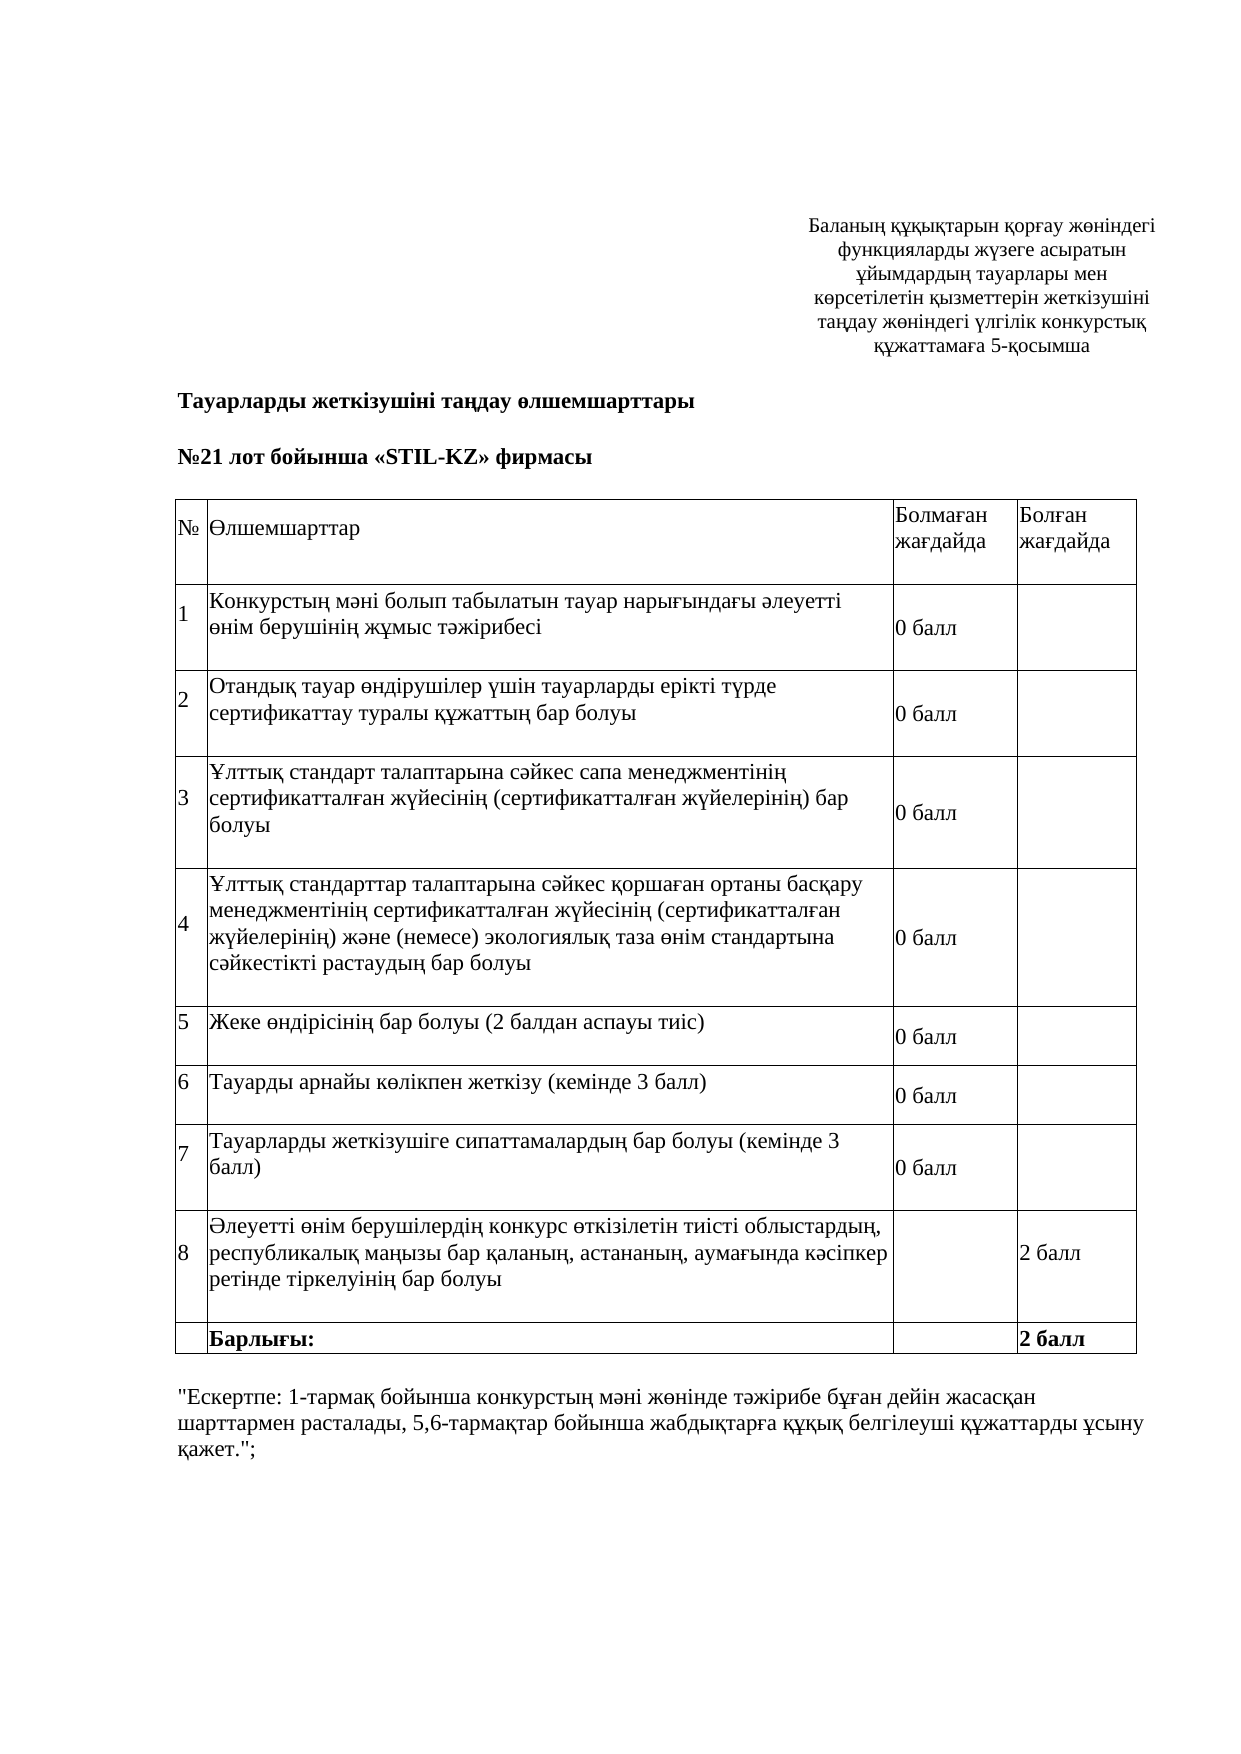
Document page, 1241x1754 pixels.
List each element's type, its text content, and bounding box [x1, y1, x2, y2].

table_cell 3 [176, 757, 207, 867]
table_cell 0 балл [894, 1066, 1017, 1124]
table_header Болмаған жағдайда [894, 500, 1017, 584]
text "Ескертпе: 1-тармақ бойынша конкурстың мәні жөнінде тәжірибе бұған дейін жасасқан шарттармен расталады, 5,6-тармақтар бойынша жабдықтарға құқық белгілеуші құжаттарды ұсыну қажет."; [177, 1383, 1152, 1462]
table_cell 0 балл [894, 671, 1017, 756]
table_cell [1018, 585, 1136, 670]
table_cell Ұлттық стандарттар талаптарына сәйкес қоршаған ортаны басқару менеджментінің сертификатталған жүйесінің (сертификатталған жүйелерінің) және (немесе) экологиялық таза өнім стандартына сәйкестікті растаудың бар болуы [208, 869, 893, 1006]
table_cell [1018, 1066, 1136, 1124]
table_cell 5 [176, 1007, 207, 1065]
table_cell 0 балл [894, 585, 1017, 670]
table_cell Жеке өндірісінің бар болуы (2 балдан аспауы тиіс) [208, 1007, 893, 1065]
table_cell Барлығы: [208, 1323, 893, 1352]
table_cell 2 балл [1018, 1323, 1136, 1352]
table_cell 6 [176, 1066, 207, 1124]
subtitle №21 лот бойынша «STIL-KZ» фирмасы [177, 443, 1152, 469]
table_cell 0 балл [894, 869, 1017, 1006]
table_cell Отандық тауар өндірушілер үшін тауарларды ерікті түрде сертификаттау туралы құжаттың бар болуы [208, 671, 893, 756]
table_cell 2 балл [1018, 1211, 1136, 1322]
table_cell 0 балл [894, 1007, 1017, 1065]
table_cell Әлеуетті өнім берушілердің конкурс өткізілетін тиісті облыстардың, республикалық маңызы бар қаланың, астананың, аумағында кәсіпкер ретінде тіркелуінің бар болуы [208, 1211, 893, 1322]
table_header № [176, 500, 207, 584]
table_cell 0 балл [894, 757, 1017, 867]
table_header Өлшемшарттар [208, 500, 893, 584]
table_cell [1018, 671, 1136, 756]
table_header Болған жағдайда [1018, 500, 1136, 584]
table_cell Тауарды арнайы көлікпен жеткізу (кемінде 3 балл) [208, 1066, 893, 1124]
table_cell [176, 1323, 207, 1352]
table_cell 4 [176, 869, 207, 1006]
table_cell Тауарларды жеткізушіге сипаттамалардың бар болуы (кемінде 3 балл) [208, 1125, 893, 1210]
table_cell [1018, 757, 1136, 867]
table_cell [1018, 869, 1136, 1006]
table_cell [1018, 1125, 1136, 1210]
table_cell 1 [176, 585, 207, 670]
table_cell 2 [176, 671, 207, 756]
table_cell Ұлттық стандарт талаптарына сәйкес сапа менеджментінің сертификатталған жүйесінің (сертификатталған жүйелерінің) бар болуы [208, 757, 893, 867]
table_cell Конкурстың мәні болып табылатын тауар нарығындағы әлеуетті өнім берушінің жұмыс тәжірибесі [208, 585, 893, 670]
subtitle Тауарларды жеткізушіні таңдау өлшемшарттары [177, 388, 1152, 414]
table_cell [894, 1323, 1017, 1352]
table_cell [894, 1211, 1017, 1322]
table_cell 8 [176, 1211, 207, 1322]
table_cell 7 [176, 1125, 207, 1210]
table_cell [1018, 1007, 1136, 1065]
table_cell 0 балл [894, 1125, 1017, 1210]
table_header Баланың құқықтарын қорғау жөніндегі функцияларды жүзеге асыратын ұйымдардың тауарлары мен көрсетілетін қызметтерін жеткізушіні таңдау жөніндегі үлгілік конкурстық құжаттамаға 5-қосымша [801, 211, 1163, 358]
